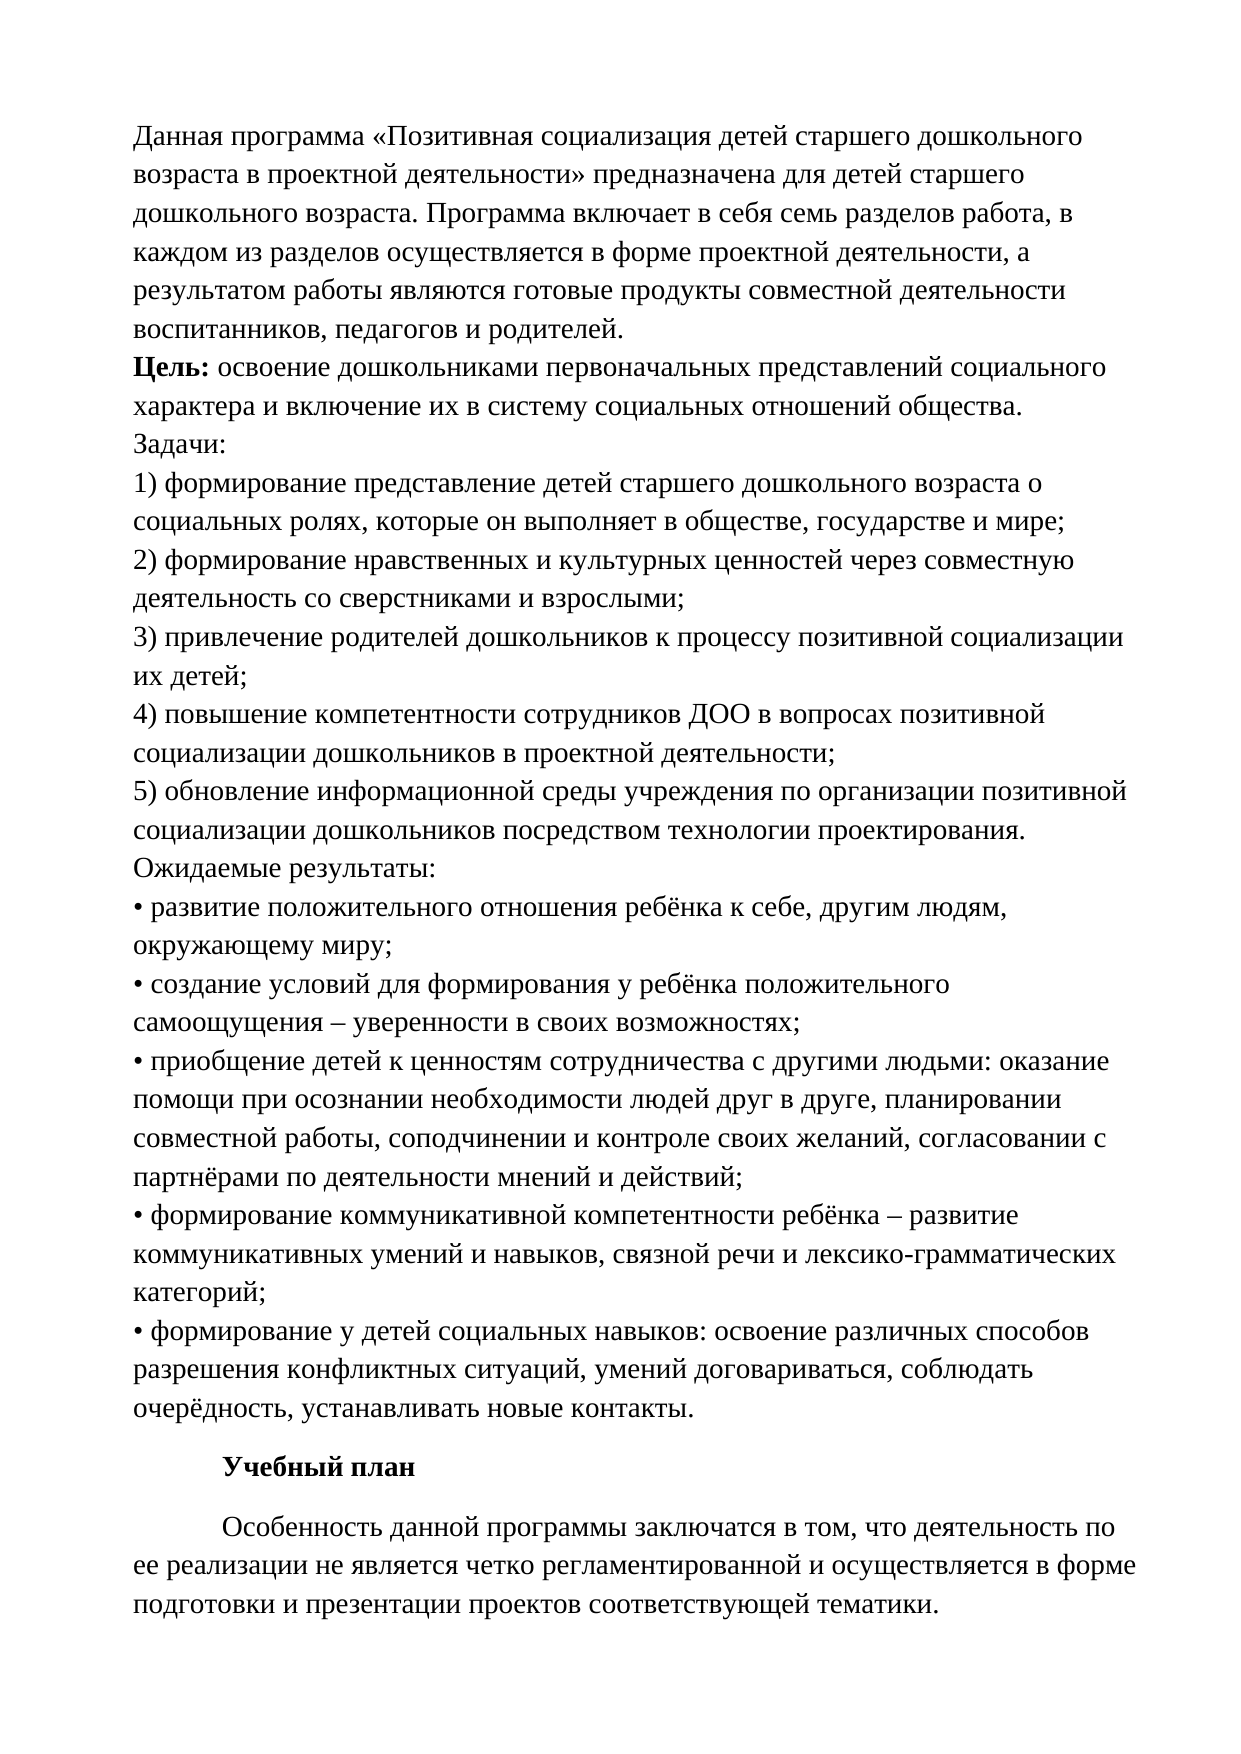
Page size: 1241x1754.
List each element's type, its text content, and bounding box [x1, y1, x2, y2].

text Учебный план [133, 1449, 1137, 1483]
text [133, 1581, 1137, 1619]
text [133, 118, 1137, 1423]
